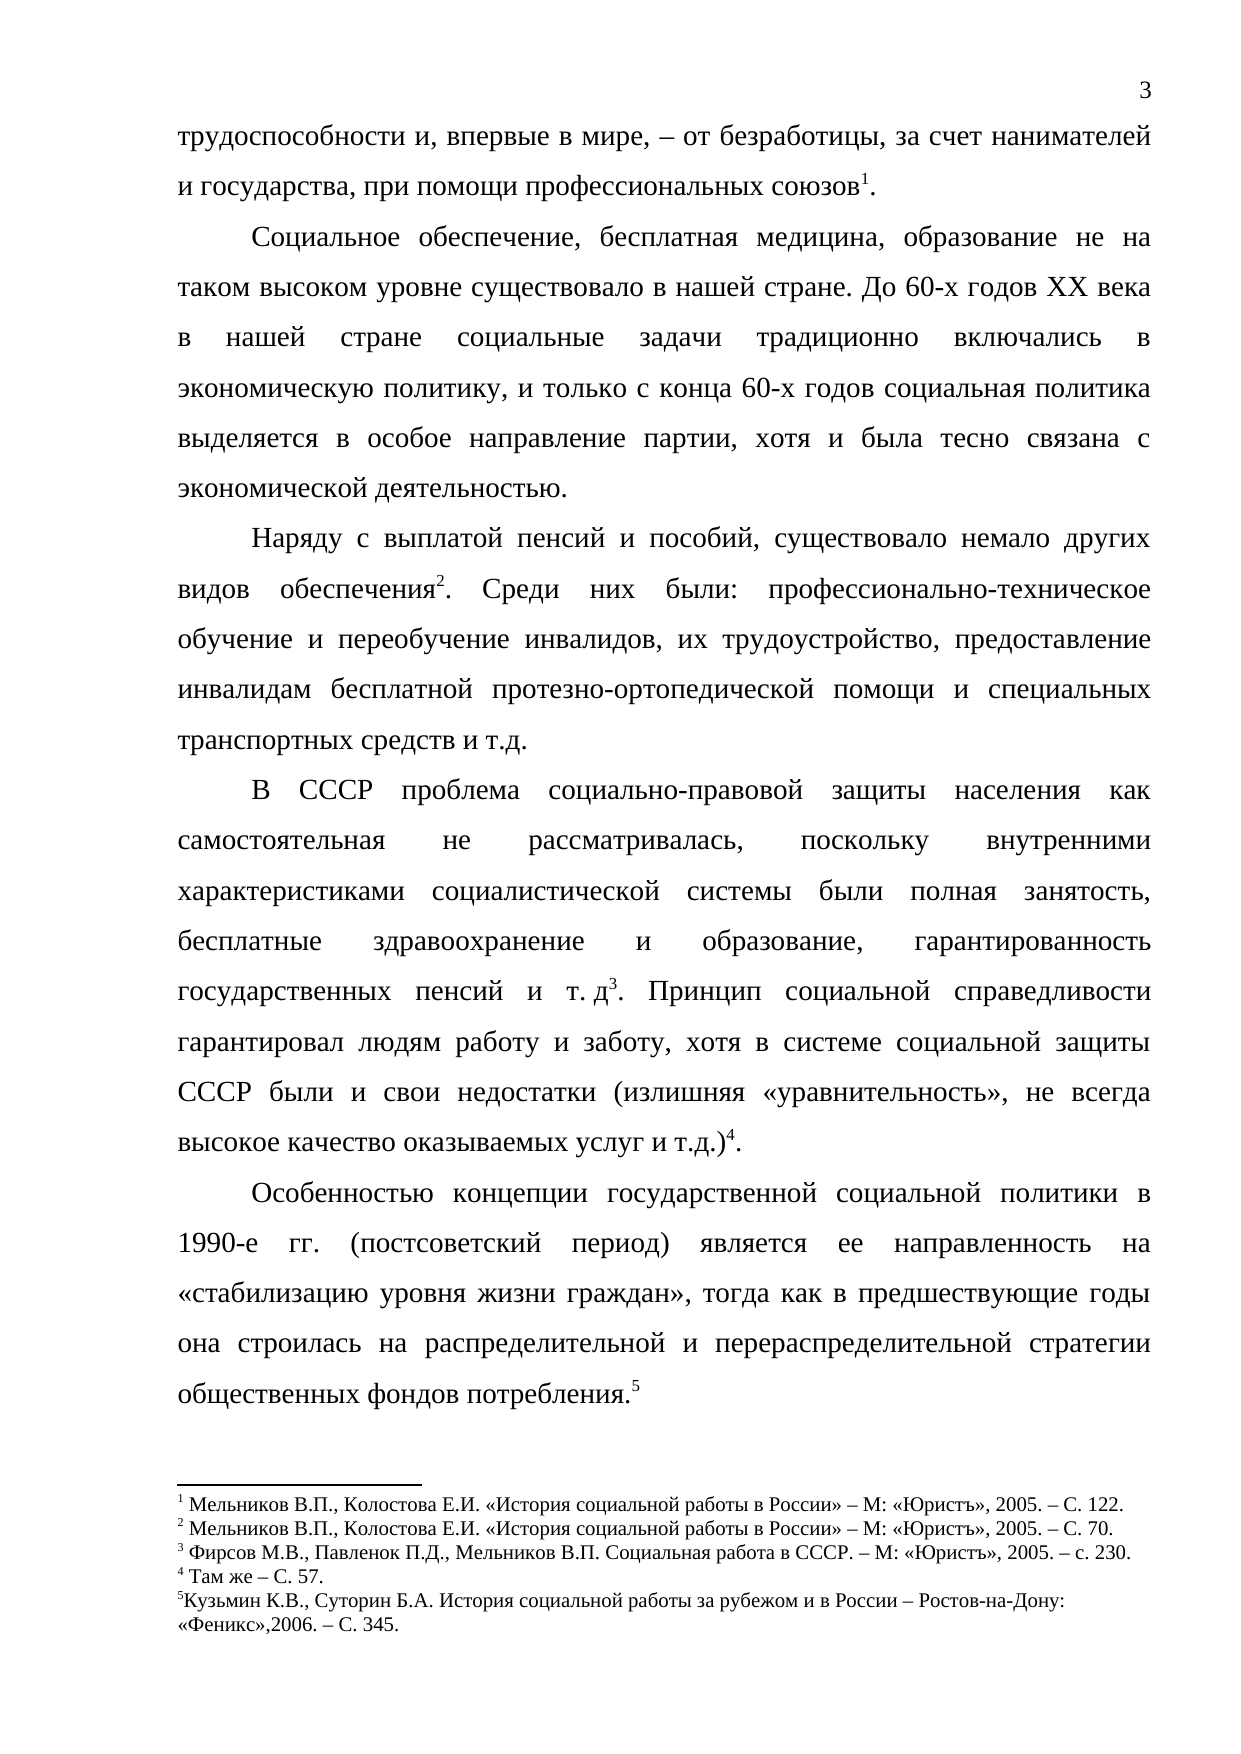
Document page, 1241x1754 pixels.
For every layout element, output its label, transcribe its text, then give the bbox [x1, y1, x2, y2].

text В СССР проблема социально-правовой защиты населения как самостоятельная не рассматривалась, поскольку внутренними характеристиками социалистической системы были полная занятость, бесплатные здравоохранение и образование, гарантированность государственных пенсий и т. д. Принцип социальной справедливости гарантировал людям работу и заботу, хотя в системе социальной защиты СССР были и свои недостатки (излишняя «уравнительность», не всегда высокое качество оказываемых услуг и т.д.). [177, 772, 1152, 1158]
text Наряду с выплатой пенсий и пособий, существовало немало других видов обеспечения. Среди них были: профессионально-техническое обучение и переобучение инвалидов, их трудоустройство, предоставление инвалидам бесплатной протезно-ортопедической помощи и специальных транспортных средств и т.д. [177, 521, 1152, 755]
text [177, 118, 1152, 202]
text Особенностью концепции государственной социальной политики в 1990-е гг. (постсоветский период) является ее направленность на «стабилизацию уровня жизни граждан», тогда как в предшествующие годы она строилась на распределительной и перераспределительной стратегии общественных фондов потребления. [177, 1175, 1152, 1409]
text Социальное обеспечение, бесплатная медицина, образование не на таком высоком уровне существовало в нашей стране. До 60-х годов XX века в нашей стране социальные задачи традиционно включались в экономическую политику, и только с конца 60-х годов социальная политика выделяется в особое направление партии, хотя и была тесно связана с экономической деятельностью. [177, 219, 1152, 504]
